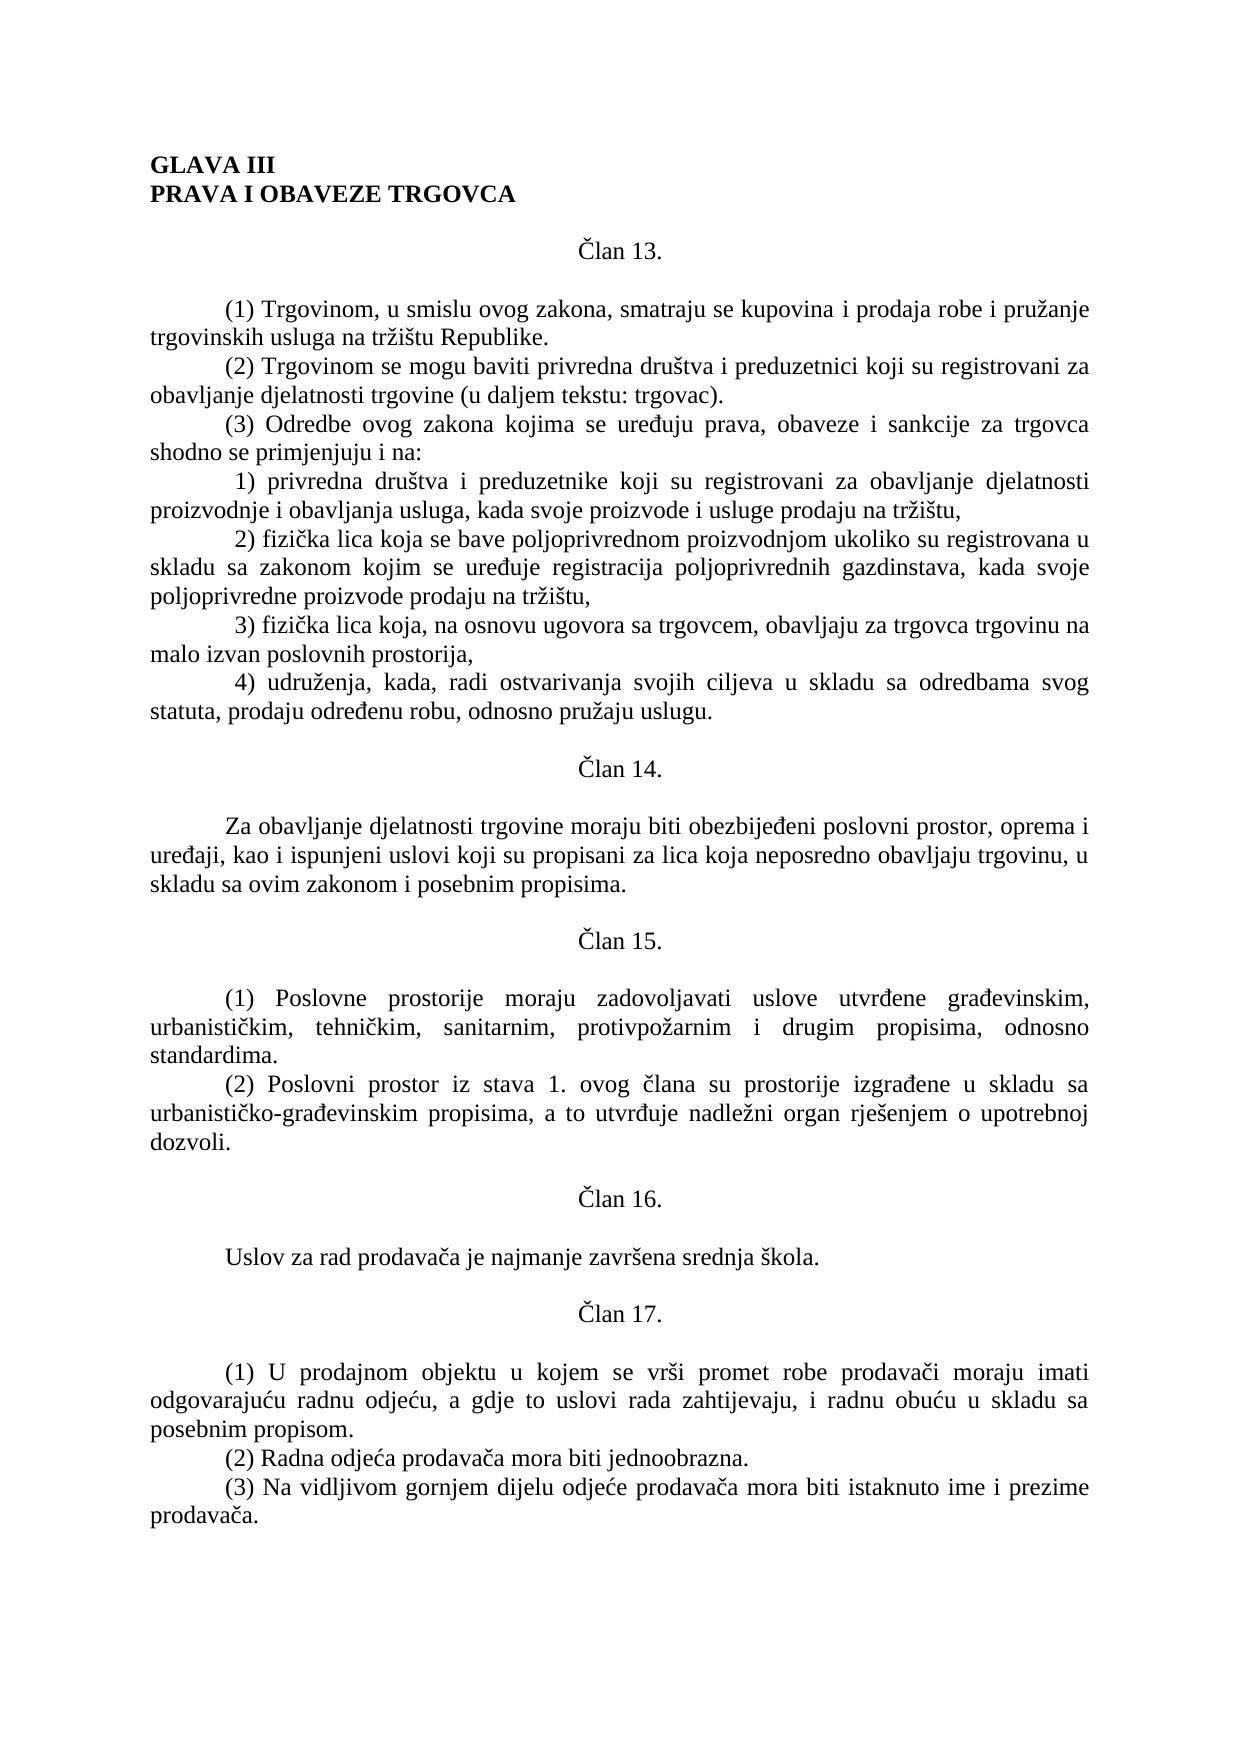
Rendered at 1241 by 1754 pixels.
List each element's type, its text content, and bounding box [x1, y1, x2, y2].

text Član 17. [150, 1299, 1090, 1328]
text 4) udruženja, kada, radi ostvarivanja svojih ciljeva u skladu sa odredbama svog statuta, prodaju određenu robu, odnosno pružaju uslugu. [150, 667, 1090, 725]
text (1) Poslovne prostorije moraju zadovoljavati uslove utvrđene građevinskim, urbanističkim, tehničkim, sanitarnim, protivpožarnim i drugim propisima, odnosno standardima. [150, 983, 1090, 1069]
text Član 15. [150, 926, 1090, 955]
text (3) Na vidljivom gornjem dijelu odjeće prodavača mora biti istaknuto ime i prezime prodavača. [150, 1472, 1090, 1529]
text (2) Radna odjeća prodavača mora biti jednoobrazna. [150, 1443, 1090, 1472]
text (2) Poslovni prostor iz stava 1. ovog člana su prostorije izgrađene u skladu sa urbanističko-građevinskim propisima, a to utvrđuje nadležni organ rješenjem o upotrebnoj dozvoli. [150, 1069, 1090, 1156]
text (1) Trgovinom, u smislu ovog zakona, smatraju se kupovina i prodaja robe i pružanje trgovinskih usluga na tržištu Republike. [150, 294, 1090, 351]
text Član 16. [150, 1184, 1090, 1213]
text GLAVA III [150, 150, 1090, 179]
text Član 13. [150, 236, 1090, 265]
text 2) fizička lica koja se bave poljoprivrednom proizvodnjom ukoliko su registrovana u skladu sa zakonom kojim se uređuje registracija poljoprivrednih gazdinstava, kada svoje poljoprivredne proizvode prodaju na tržištu, [150, 524, 1090, 610]
text (3) Odredbe ovog zakona kojima se uređuju prava, obaveze i sankcije za trgovca shodno se primjenjuju i na: [150, 409, 1090, 466]
text (1) U prodajnom objektu u kojem se vrši promet robe prodavači moraju imati odgovarajuću radnu odjeću, a gdje to uslovi rada zahtijevaju, i radnu obuću u skladu sa posebnim propisom. [150, 1357, 1090, 1443]
text (2) Trgovinom se mogu baviti privredna društva i preduzetnici koji su registrovani za obavljanje djelatnosti trgovine (u daljem tekstu: trgovac). [150, 351, 1090, 409]
text Za obavljanje djelatnosti trgovine moraju biti obezbijeđeni poslovni prostor, oprema i uređaji, kao i ispunjeni uslovi koji su propisani za lica koja neposredno obavljaju trgovinu, u skladu sa ovim zakonom i posebnim propisima. [150, 811, 1090, 897]
text 1) privredna društva i preduzetnike koji su registrovani za obavljanje djelatnosti proizvodnje i obavljanja usluga, kada svoje proizvode i usluge prodaju na tržištu, [150, 466, 1090, 524]
text Uslov za rad prodavača je najmanje završena srednja škola. [150, 1242, 1090, 1271]
text PRAVA I OBAVEZE TRGOVCA [150, 179, 1090, 207]
text 3) fizička lica koja, na osnovu ugovora sa trgovcem, obavljaju za trgovca trgovinu na malo izvan poslovnih prostorija, [150, 610, 1090, 667]
text Član 14. [150, 754, 1090, 782]
